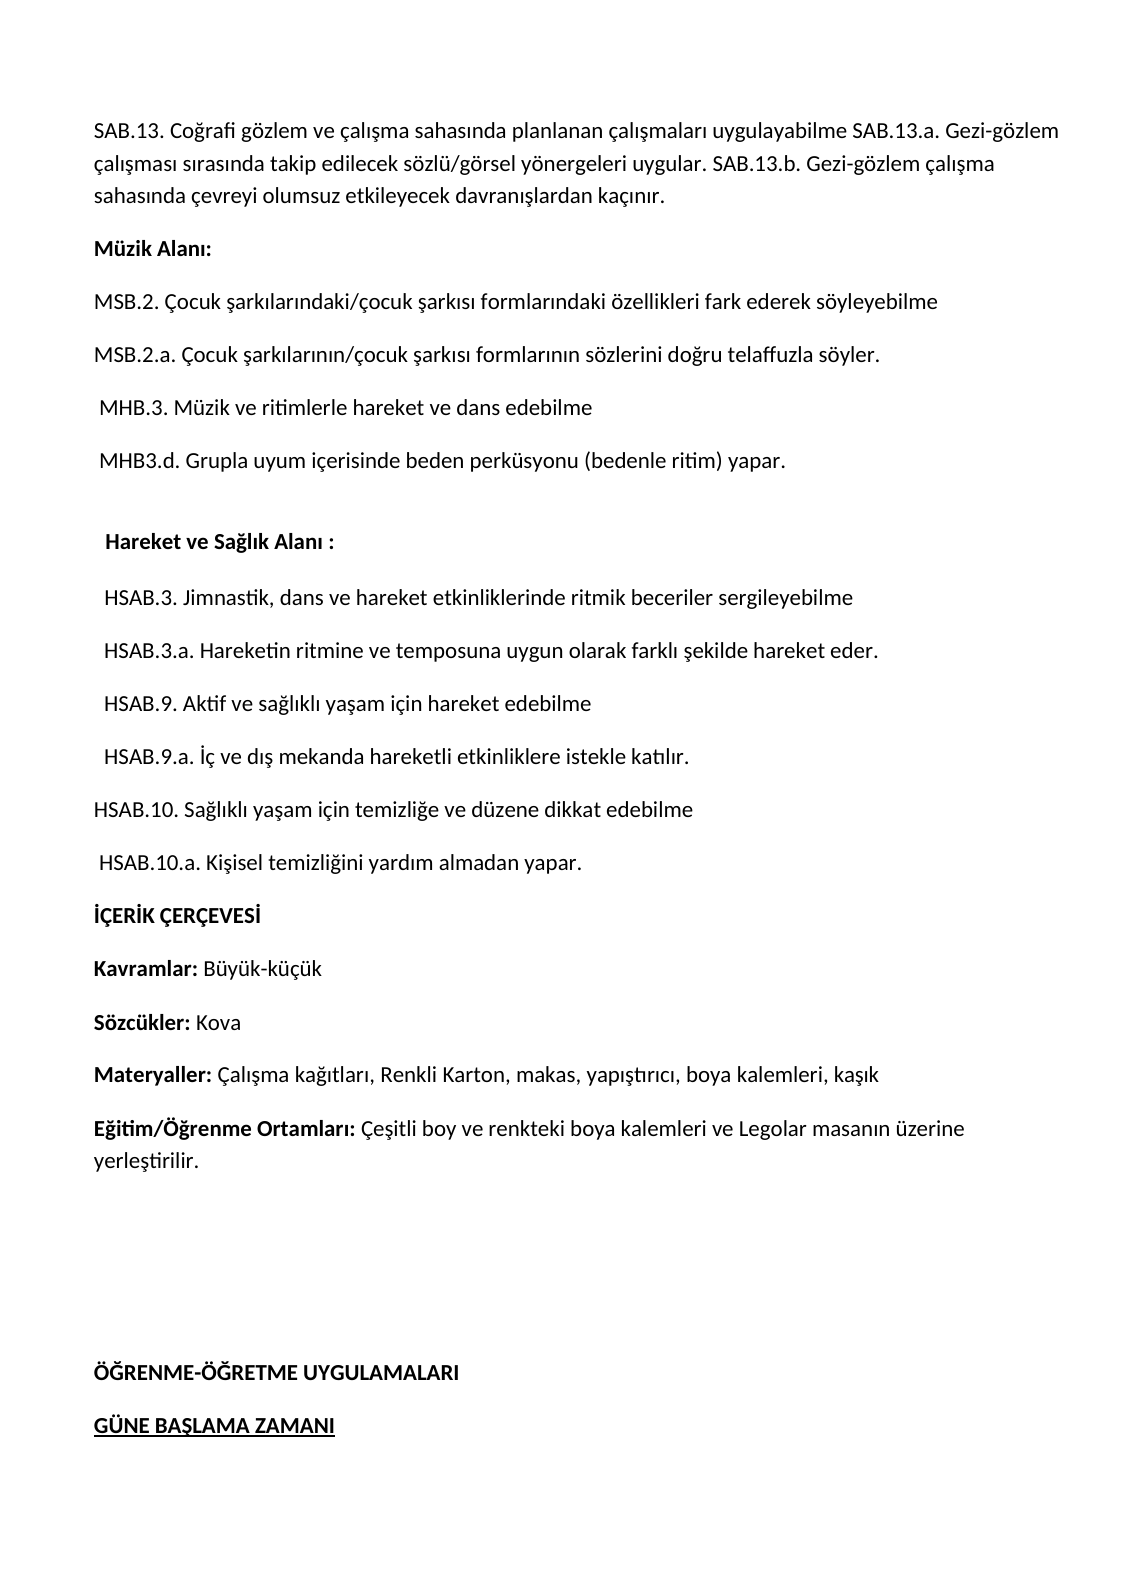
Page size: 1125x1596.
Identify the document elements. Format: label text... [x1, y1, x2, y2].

text Müzik Alanı: [94, 234, 1062, 262]
text MSB.2.a. Çocuk şarkılarının/çocuk şarkısı formlarının sözlerini doğru telaffuzla söyler. [94, 340, 1062, 368]
text SAB.13. Coğrafi gözlem ve çalışma sahasında planlanan çalışmaları uygulayabilme SAB.13.a. Gezi-gözlem çalışması sırasında takip edilecek sözlü/görsel yönergeleri uygular. SAB.13.b. Gezi-gözlem çalışma sahasında çevreyi olumsuz etkileyecek davranışlardan kaçınır. [94, 117, 1062, 209]
text MHB.3. Müzik ve ritimlerle hareket ve dans edebilme [94, 393, 1062, 421]
text Kavramlar: Büyük-küçük [94, 954, 1062, 983]
text Materyaller: Çalışma kağıtları, Renkli Karton, makas, yapıştırıcı, boya kalemleri, kaşık [94, 1061, 1062, 1089]
text İÇERİK ÇERÇEVESİ [94, 902, 1062, 929]
text MSB.2. Çocuk şarkılarındaki/çocuk şarkısı formlarındaki özellikleri fark ederek söyleyebilme [94, 287, 1062, 315]
text HSAB.3. Jimnastik, dans ve hareket etkinliklerinde ritmik beceriler sergileyebilme [94, 583, 1062, 611]
text HSAB.10.a. Kişisel temizliğini yardım almadan yapar. [94, 848, 1062, 877]
text HSAB.3.a. Hareketin ritmine ve temposuna uygun olarak farklı şekilde hareket eder. [94, 636, 1062, 664]
text ÖĞRENME-ÖĞRETME UYGULAMALARI [94, 1358, 1062, 1386]
text Sözcükler: Kova [94, 1008, 1062, 1036]
text MHB3.d. Grupla uyum içerisinde beden perküsyonu (bedenle ritim) yapar. [94, 446, 1062, 474]
text HSAB.9.a. İç ve dış mekanda hareketli etkinliklere istekle katılır. [94, 742, 1062, 771]
text Hareket ve Sağlık Alanı : [105, 527, 1062, 555]
text HSAB.9. Aktif ve sağlıklı yaşam için hareket edebilme [94, 689, 1062, 717]
text Eğitim/Öğrenme Ortamları: Çeşitli boy ve renkteki boya kalemleri ve Legolar masanın üzerine yerleştirilir. [94, 1114, 1062, 1174]
text HSAB.10. Sağlıklı yaşam için temizliğe ve düzene dikkat edebilme [94, 796, 1062, 823]
text GÜNE BAŞLAMA ZAMANI [94, 1411, 1062, 1439]
